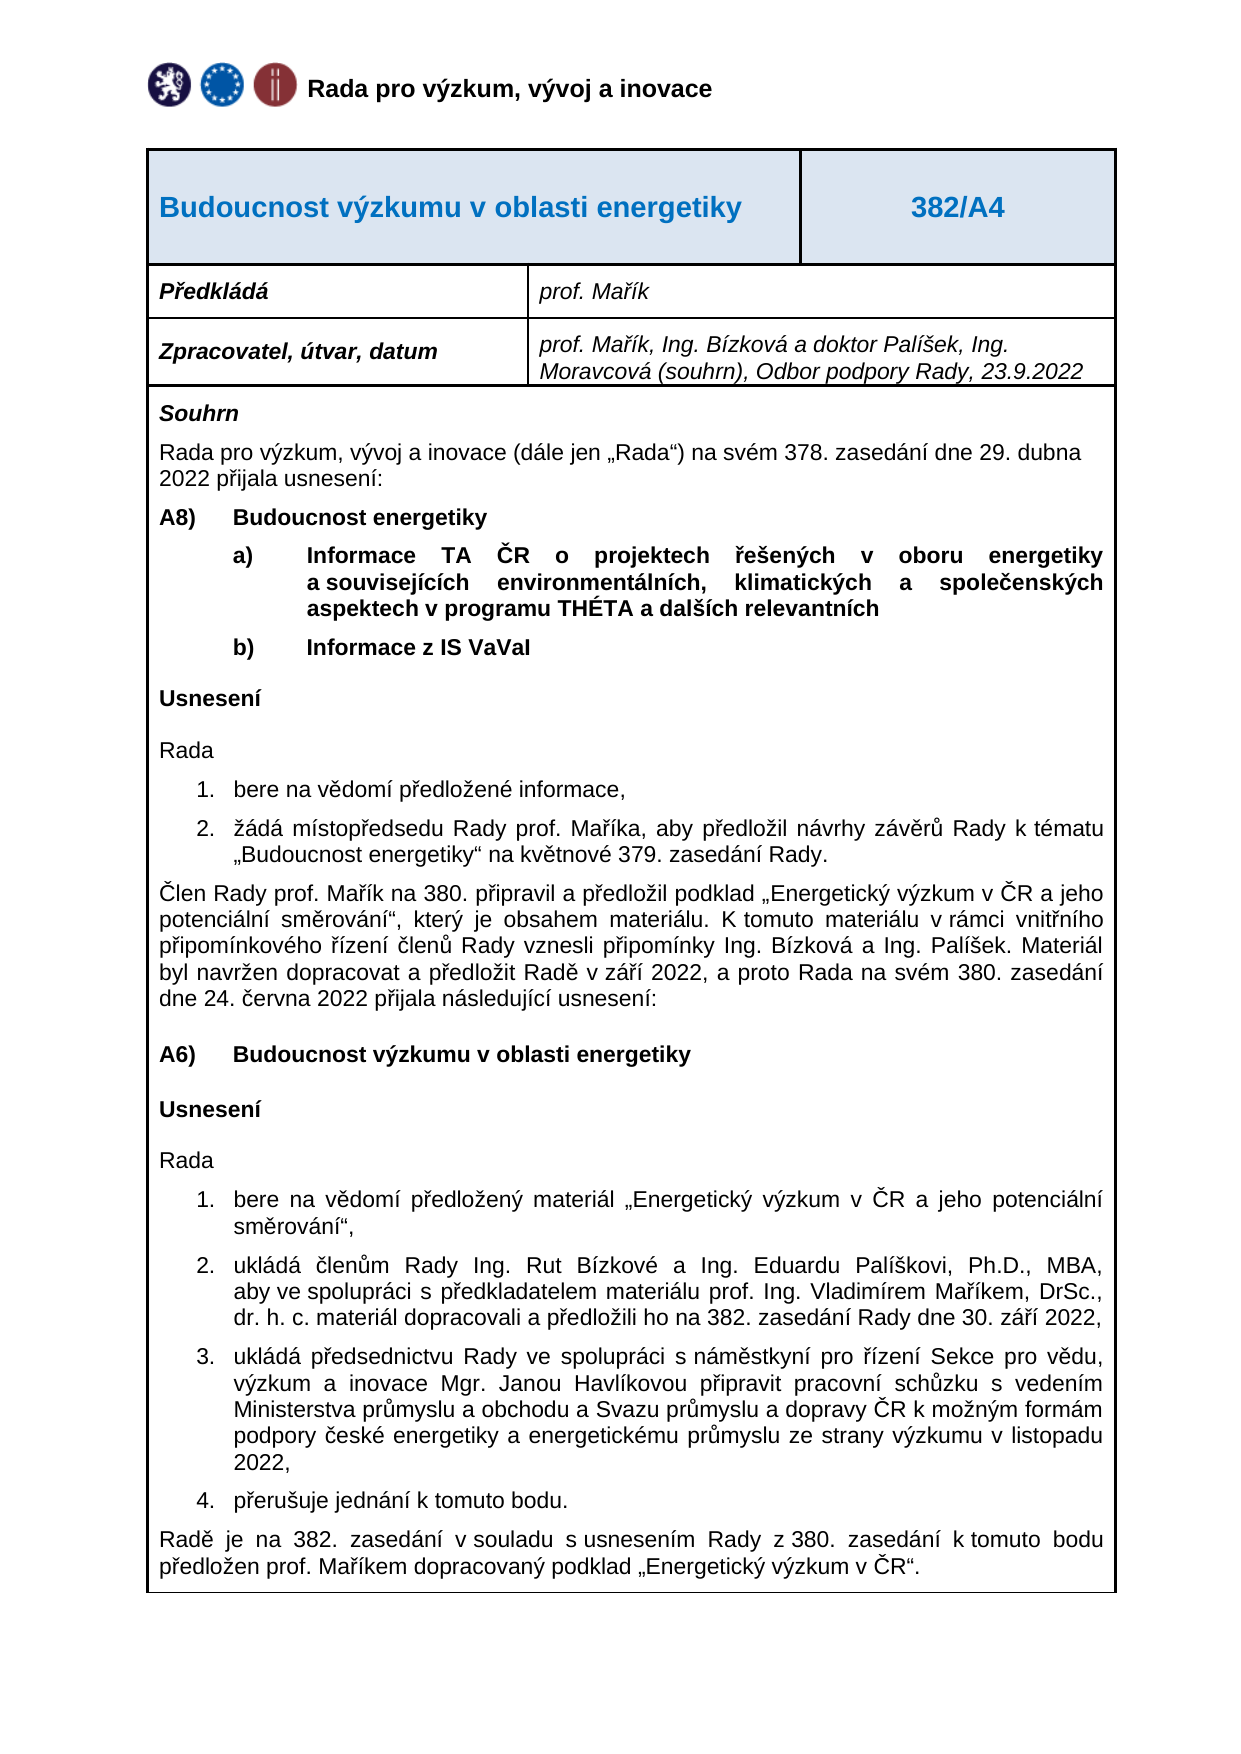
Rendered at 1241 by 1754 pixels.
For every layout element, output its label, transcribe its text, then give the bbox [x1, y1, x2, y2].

table_header 382/A4 [802, 151, 1114, 263]
table_cell prof. Mařík [529, 266, 1114, 317]
table_header Budoucnost výzkumu v oblasti energetiky [149, 151, 799, 263]
table_cell Zpracovatel, útvar, datum [149, 319, 527, 384]
table_cell prof. Mařík, Ing. Bízková a doktor Palíšek, Ing. Moravcová (souhrn), Odbor podpory Rady, 23.9.2022 [529, 319, 1114, 384]
table_cell Souhrn Rada pro výzkum, vývoj a inovace (dále jen „Rada“) na svém 378. zasedání dne 29. dubna 2022 přijala usnesení: A8) Budoucnost energetiky a) Informace TA ČR o projektech řešených v oboru energetiky a souvisejících environmentálních, klimatických a společenských aspektech v programu THÉTA a dalších relevantních b) Informace z IS VaVaI Usnesení Rada bere na vědomí předložené informace, žádá místopředsedu Rady prof. Maříka, aby předložil návrhy závěrů Rady k tématu „Budoucnost energetiky“ na květnové 379. zasedání Rady. Člen Rady prof. Mařík na 380. připravil a předložil podklad „Energetický výzkum v ČR a jeho potenciální směrování“, který je obsahem materiálu. K tomuto materiálu v rámci vnitřního připomínkového řízení členů Rady vznesli připomínky Ing. Bízková a Ing. Palíšek. Materiál byl navržen dopracovat a předložit Radě v září 2022, a proto Rada na svém 380. zasedání dne 24. června 2022 přijala následující usnesení: A6) Budoucnost výzkumu v oblasti energetiky Usnesení Rada bere na vědomí předložený materiál „Energetický výzkum v ČR a jeho potenciální směrování“, ukládá členům Rady Ing. Rut Bízkové a Ing. Eduardu Palíškovi, Ph.D., MBA, aby ve spolupráci s předkladatelem materiálu prof. Ing. Vladimírem Maříkem, DrSc., dr. h. c. materiál dopracovali a předložili ho na 382. zasedání Rady dne 30. září 2022, ukládá předsednictvu Rady ve spolupráci s náměstkyní pro řízení Sekce pro vědu, výzkum a inovace Mgr. Janou Havlíkovou připravit pracovní schůzku s vedením Ministerstva průmyslu a obchodu a Svazu průmyslu a dopravy ČR k možným formám podpory české energetiky a energetickému průmyslu ze strany výzkumu v listopadu 2022, přerušuje jednání k tomuto bodu. Radě je na 382. zasedání v souladu s usnesením Rady z 380. zasedání k tomuto bodu předložen prof. Maříkem dopracovaný podklad „Energetický výzkum v ČR“. [149, 387, 1114, 1591]
table_cell Předkládá [149, 266, 527, 317]
picture [147, 62, 298, 108]
